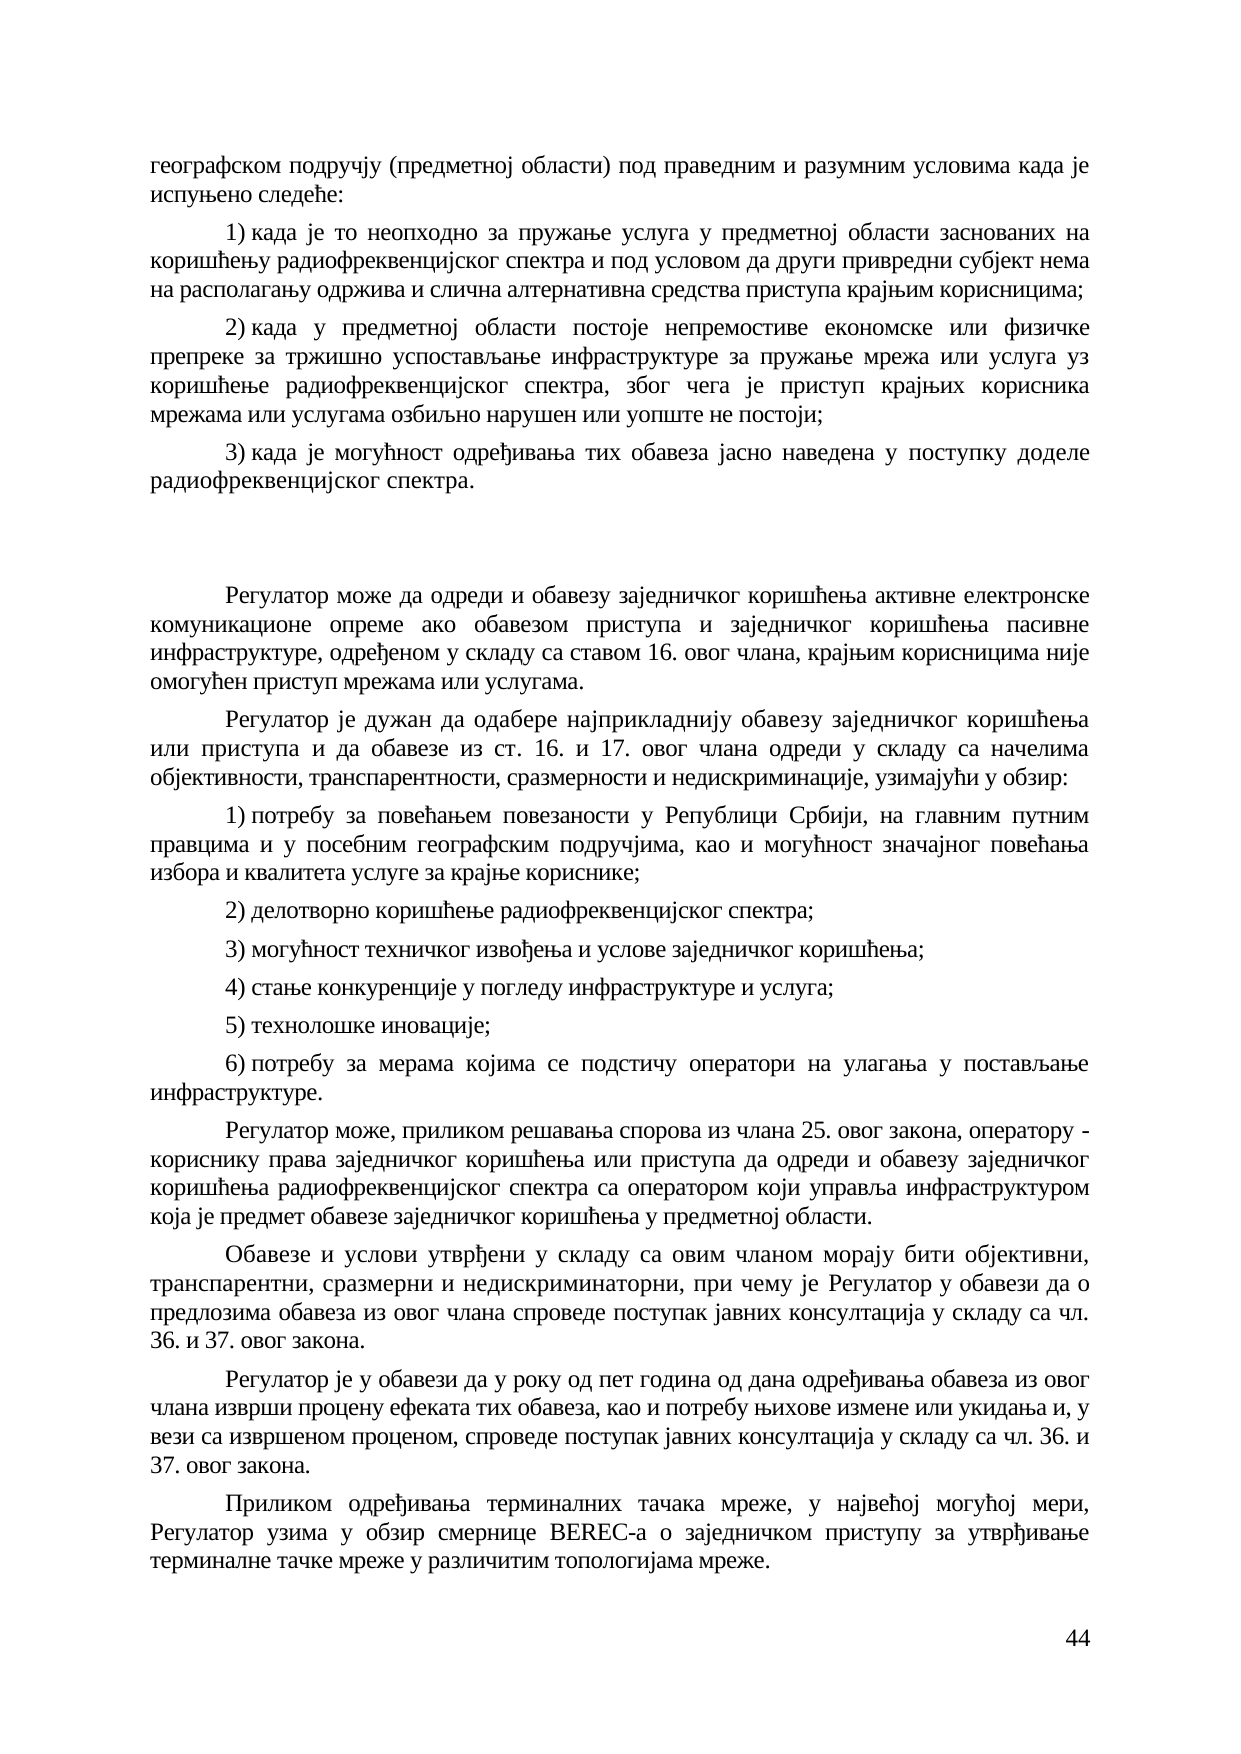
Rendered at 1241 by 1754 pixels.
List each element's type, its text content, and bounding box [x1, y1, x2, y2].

list стање конкуренције у погледу инфраструктуре и услуга; [150, 972, 1090, 1001]
text Регулатор може, приликом решавања спорова из члана 25. овог закона, оператору -кориснику права заједничког коришћења или приступа да одреди и обавезу заједничког коришћења радиофреквенцијског спектра са оператором који управља инфраструктуром која је предмет обавезе заједничког коришћења у предметној области. [150, 1115, 1090, 1230]
list потребу за мерама којима се подстичу оператори на улагања у постављање инфраструктуре. [150, 1048, 1090, 1106]
list могућност техничког извођења и услове заједничког коришћења; [150, 934, 1090, 962]
list када у предметној области постоје непремостиве економске или физичке препреке за тржишно успостављање инфраструктуре за пружање мрежа или услуга уз коришћење радиофреквенцијског спектра, због чега је приступ крајњих корисника мрежама или услугама озбиљно нарушен или уопште не постоји; [150, 312, 1090, 427]
text Регулатор је дужан да одабере најприкладнију обавезу заједничког коришћења или приступа и да обавезе из ст. 16. и 17. овог члана одреди у складу са начелима објективности, транспарентности, сразмерности и недискриминације, узимајући у обзир: [150, 704, 1090, 791]
text Регулатор може да одреди и обавезу заједничког коришћења активне електронске комуникационе опреме ако обавезом приступа и заједничког коришћења пасивне инфраструктуре, одређеном у складу са ставом 16. овог члана, крајњим корисницима није омогућен приступ мрежама или услугама. [150, 580, 1090, 695]
list технолошке иновације; [150, 1010, 1090, 1039]
list делотворно коришћење радиофреквенцијског спектра; [150, 896, 1090, 924]
text Регулатор је у обавези да у року од пет година од дана одређивања обавеза из овог члана изврши процену ефеката тих обавеза, као и потребу њихове измене или укидања и, у вези са извршеном проценом, спроведе поступак јавних консултација у складу са чл. 36. и 37. овог закона. [150, 1364, 1090, 1479]
list потребу за повећањем повезаности у Републици Србији, на главним путним правцима и у посебним географским подручјима, као и могућност значајног повећања избора и квалитета услуге за крајње кориснике; [150, 800, 1090, 886]
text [150, 150, 1090, 207]
text Обавезе и услови утврђени у складу са овим чланом морају бити објективни, транспарентни, сразмерни и недискриминаторни, при чему је Регулатор у обавези да о предлозима обавеза из овог члана спроведе поступак јавних консултација у складу са чл. 36. и 37. овог закона. [150, 1239, 1090, 1354]
list када је могућност одређивања тих обавеза јасно наведена у поступку доделe радиофреквенцијског спектра. [150, 437, 1090, 494]
text Приликом одређивања терминалних тачака мреже, у највећој могућој мери, Регулатор узима у обзир смернице BEREC-а о заједничком приступу за утврђивање терминалне тачке мреже у различитим топологијама мреже. [150, 1488, 1090, 1574]
list када је то неопходно за пружање услуга у предметној области заснованих на коришћењу радиофреквенцијског спектра и под условом да други привредни субјект нема на располагању одржива и слична алтернативна средства приступа крајњим корисницима; [150, 217, 1090, 303]
